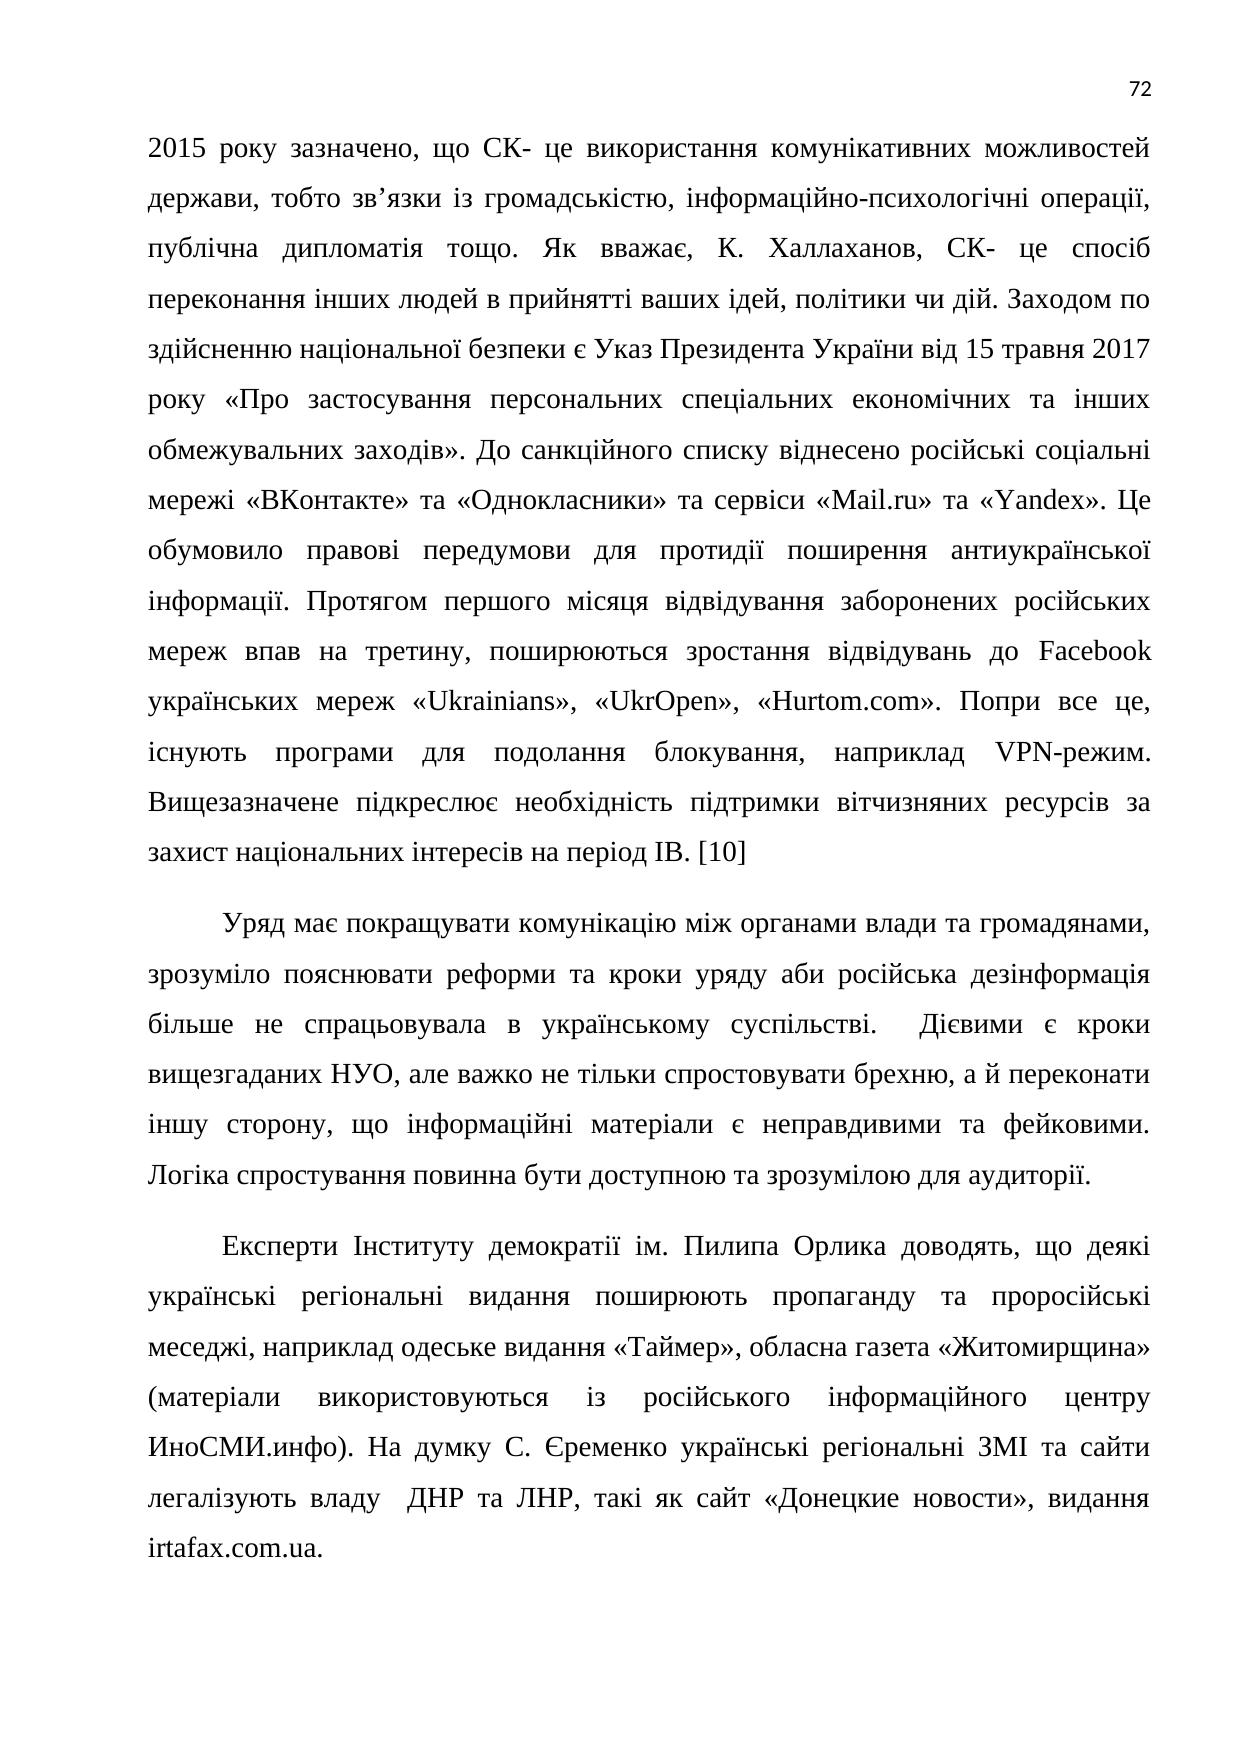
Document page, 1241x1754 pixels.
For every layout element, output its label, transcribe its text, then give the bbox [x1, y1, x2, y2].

text Уряд має покращувати комунікацію між органами влади та громадянами, зрозуміло пояснювати реформи та кроки уряду аби російська дезінформація більше не спрацьовувала в українському суспільстві. Дієвими є кроки вищезгаданих НУО, але важко не тільки спростовувати брехню, а й переконати іншу сторону, що інформаційні матеріали є неправдивими та фейковими. Логіка спростування повинна бути доступною та зрозумілою для аудиторії. [148, 905, 1152, 1191]
text Експерти Інституту демократії ім. Пилипа Орлика доводять, що деякі українські регіональні видання поширюють пропаганду та проросійські меседжі, наприклад одеське видання «Таймер», обласна газета «Житомирщина» (матеріали використовуються із російського інформаційного центру ИноСМИ.инфо). На думку С. Єременко українські регіональні ЗМІ та сайти легалізують владу ДНР та ЛНР, такі як сайт «Донецкие новости», видання irtafax.com.ua. [148, 1228, 1152, 1563]
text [148, 130, 1152, 868]
